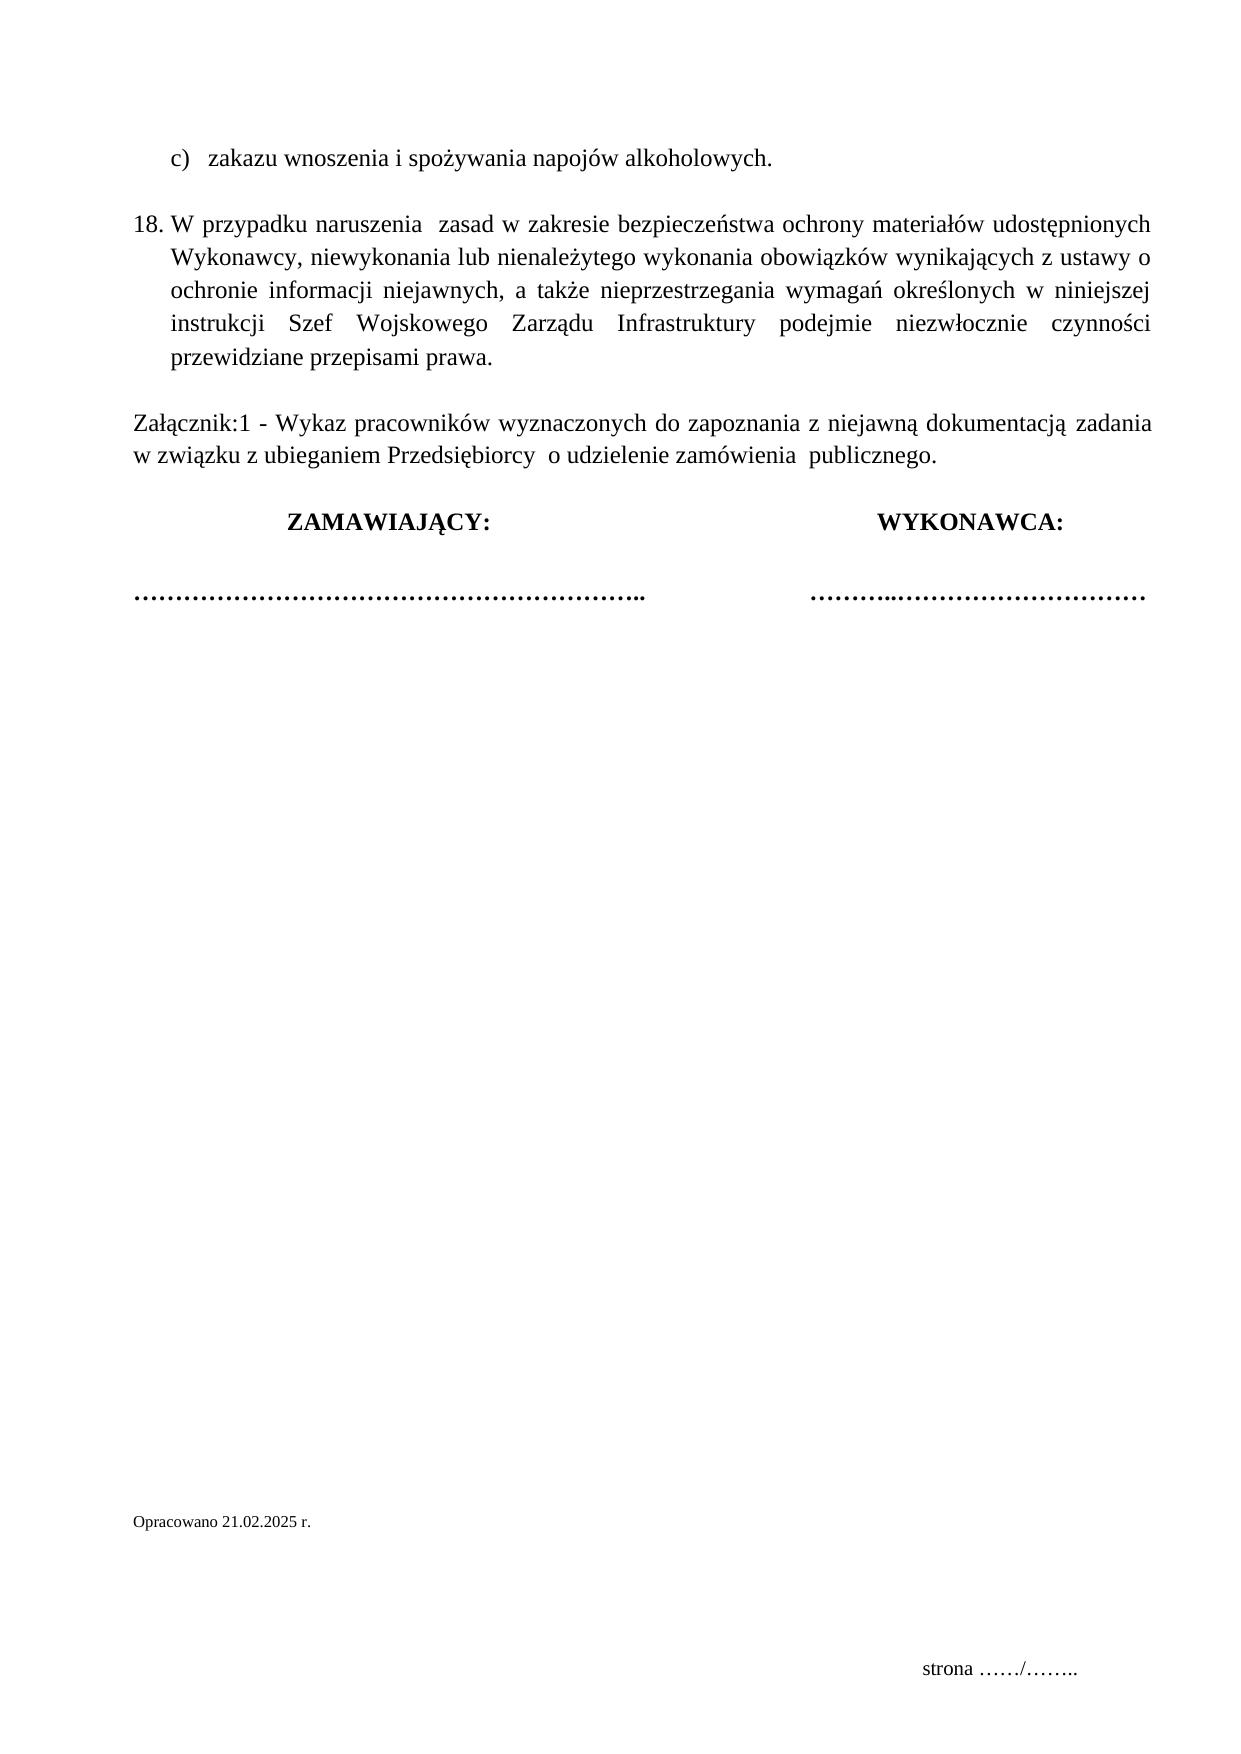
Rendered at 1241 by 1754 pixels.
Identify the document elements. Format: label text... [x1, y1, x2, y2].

title …………………………………………………….. ………..………………………… [133, 577, 1152, 606]
title Załącznik:1 - Wykaz pracowników wyznaczonych do zapoznania z niejawną dokumentacją zadania w związku z ubieganiem Przedsiębiorcy o udzielenie zamówienia publicznego. [133, 408, 1152, 469]
title W przypadku naruszenia zasad w zakresie bezpieczeństwa ochrony materiałów udostępnionych Wykonawcy, niewykonania lub nienależytego wykonania obowiązków wynikających z ustawy o ochronie informacji niejawnych, a także nieprzestrzegania wymagań określonych w niniejszej instrukcji Szef Wojskowego Zarządu Infrastruktury podejmie niezwłocznie czynności przewidziane przepisami prawa. [133, 209, 1152, 370]
title Opracowano 21.02.2025 r. [133, 1512, 1152, 1531]
title ZAMAWIAJĄCY: WYKONAWCA: [133, 507, 1152, 535]
title zakazu wnoszenia i spożywania napojów alkoholowych. [170, 143, 1152, 172]
